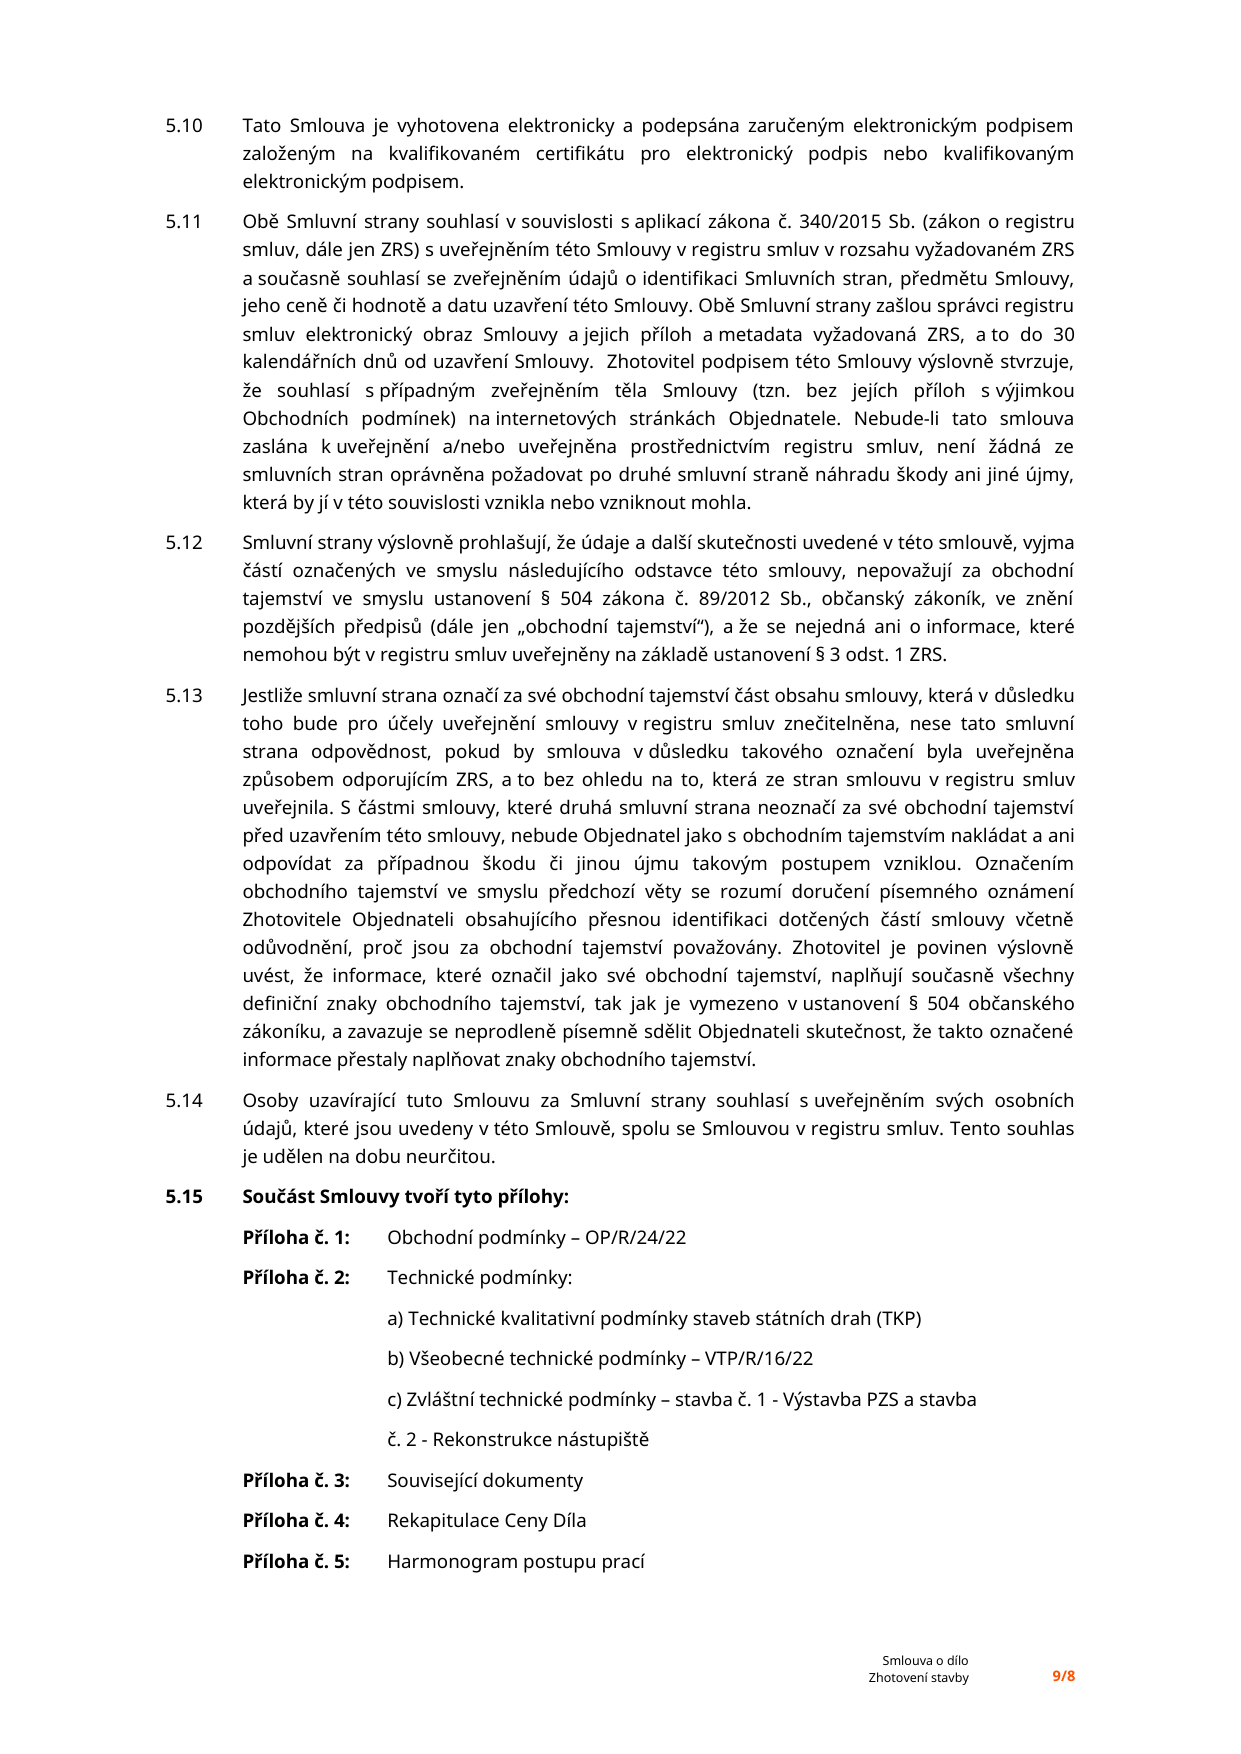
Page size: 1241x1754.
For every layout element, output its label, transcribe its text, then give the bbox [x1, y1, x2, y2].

text Příloha č. 1: Obchodní podmínky – OP/R/24/22 [242, 1224, 1075, 1249]
text b) Všeobecné technické podmínky – VTP/R/16/22 [387, 1346, 1075, 1371]
text č. 2 - Rekonstrukce nástupiště [387, 1427, 1075, 1452]
text Součást Smlouvy tvoří tyto přílohy: [165, 1183, 1075, 1209]
text Jestliže smluvní strana označí za své obchodní tajemství část obsahu smlouvy, která v důsledku toho bude pro účely uveřejnění smlouvy v registru smluv znečitelněna, nese tato smluvní strana odpovědnost, pokud by smlouva v důsledku takového označení byla uveřejněna způsobem odporujícím ZRS, a to bez ohledu na to, která ze stran smlouvu v registru smluv uveřejnila. S částmi smlouvy, které druhá smluvní strana neoznačí za své obchodní tajemství před uzavřením této smlouvy, nebude Objednatel jako s obchodním tajemstvím nakládat a ani odpovídat za případnou škodu či jinou újmu takovým postupem vzniklou. Označením obchodního tajemství ve smyslu předchozí věty se rozumí doručení písemného oznámení Zhotovitele Objednateli obsahujícího přesnou identifikaci dotčených částí smlouvy včetně odůvodnění, proč jsou za obchodní tajemství považovány. Zhotovitel je povinen výslovně uvést, že informace, které označil jako své obchodní tajemství, naplňují současně všechny definiční znaky obchodního tajemství, tak jak je vymezeno v ustanovení § 504 občanského zákoníku, a zavazuje se neprodleně písemně sdělit Objednateli skutečnost, že takto označené informace přestaly naplňovat znaky obchodního tajemství. [165, 682, 1075, 1072]
text Osoby uzavírající tuto Smlouvu za Smluvní strany souhlasí s uveřejněním svých osobních údajů, které jsou uvedeny v této Smlouvě, spolu se Smlouvou v registru smluv. Tento souhlas je udělen na dobu neurčitou. [165, 1087, 1075, 1168]
text Příloha č. 3: Související dokumenty [242, 1467, 1075, 1493]
text Příloha č. 4: Rekapitulace Ceny Díla [242, 1508, 1075, 1533]
text a) Technické kvalitativní podmínky staveb státních drah (TKP) [387, 1305, 1075, 1331]
text Tato Smlouva je vyhotovena elektronicky a podepsána zaručeným elektronickým podpisem založeným na kvalifikovaném certifikátu pro elektronický podpis nebo kvalifikovaným elektronickým podpisem. [165, 112, 1075, 194]
text c) Zvláštní technické podmínky – stavba č. 1 - Výstavba PZS a stavba [387, 1386, 1075, 1412]
text Příloha č. 5: Harmonogram postupu prací [242, 1548, 1075, 1574]
text Obě Smluvní strany souhlasí v souvislosti s aplikací zákona č. 340/2015 Sb. (zákon o registru smluv, dále jen ZRS) s uveřejněním této Smlouvy v registru smluv v rozsahu vyžadovaném ZRS a současně souhlasí se zveřejněním údajů o identifikaci Smluvních stran, předmětu Smlouvy, jeho ceně či hodnotě a datu uzavření této Smlouvy. Obě Smluvní strany zašlou správci registru smluv elektronický obraz Smlouvy a jejich příloh a metadata vyžadovaná ZRS, a to do 30 kalendářních dnů od uzavření Smlouvy. Zhotovitel podpisem této Smlouvy výslovně stvrzuje, že souhlasí s případným zveřejněním těla Smlouvy (tzn. bez jejích příloh s výjimkou Obchodních podmínek) na internetových stránkách Objednatele. Nebude-li tato smlouva zaslána k uveřejnění a/nebo uveřejněna prostřednictvím registru smluv, není žádná ze smluvních stran oprávněna požadovat po druhé smluvní straně náhradu škody ani jiné újmy, která by jí v této souvislosti vznikla nebo vzniknout mohla. [165, 209, 1075, 514]
text Příloha č. 2: Technické podmínky: [242, 1264, 1075, 1290]
text Smluvní strany výslovně prohlašují, že údaje a další skutečnosti uvedené v této smlouvě, vyjma částí označených ve smyslu následujícího odstavce této smlouvy, nepovažují za obchodní tajemství ve smyslu ustanovení § 504 zákona č. 89/2012 Sb., občanský zákoník, ve znění pozdějších předpisů (dále jen „obchodní tajemství“), a že se nejedná ani o informace, které nemohou být v registru smluv uveřejněny na základě ustanovení § 3 odst. 1 ZRS. [165, 529, 1075, 667]
